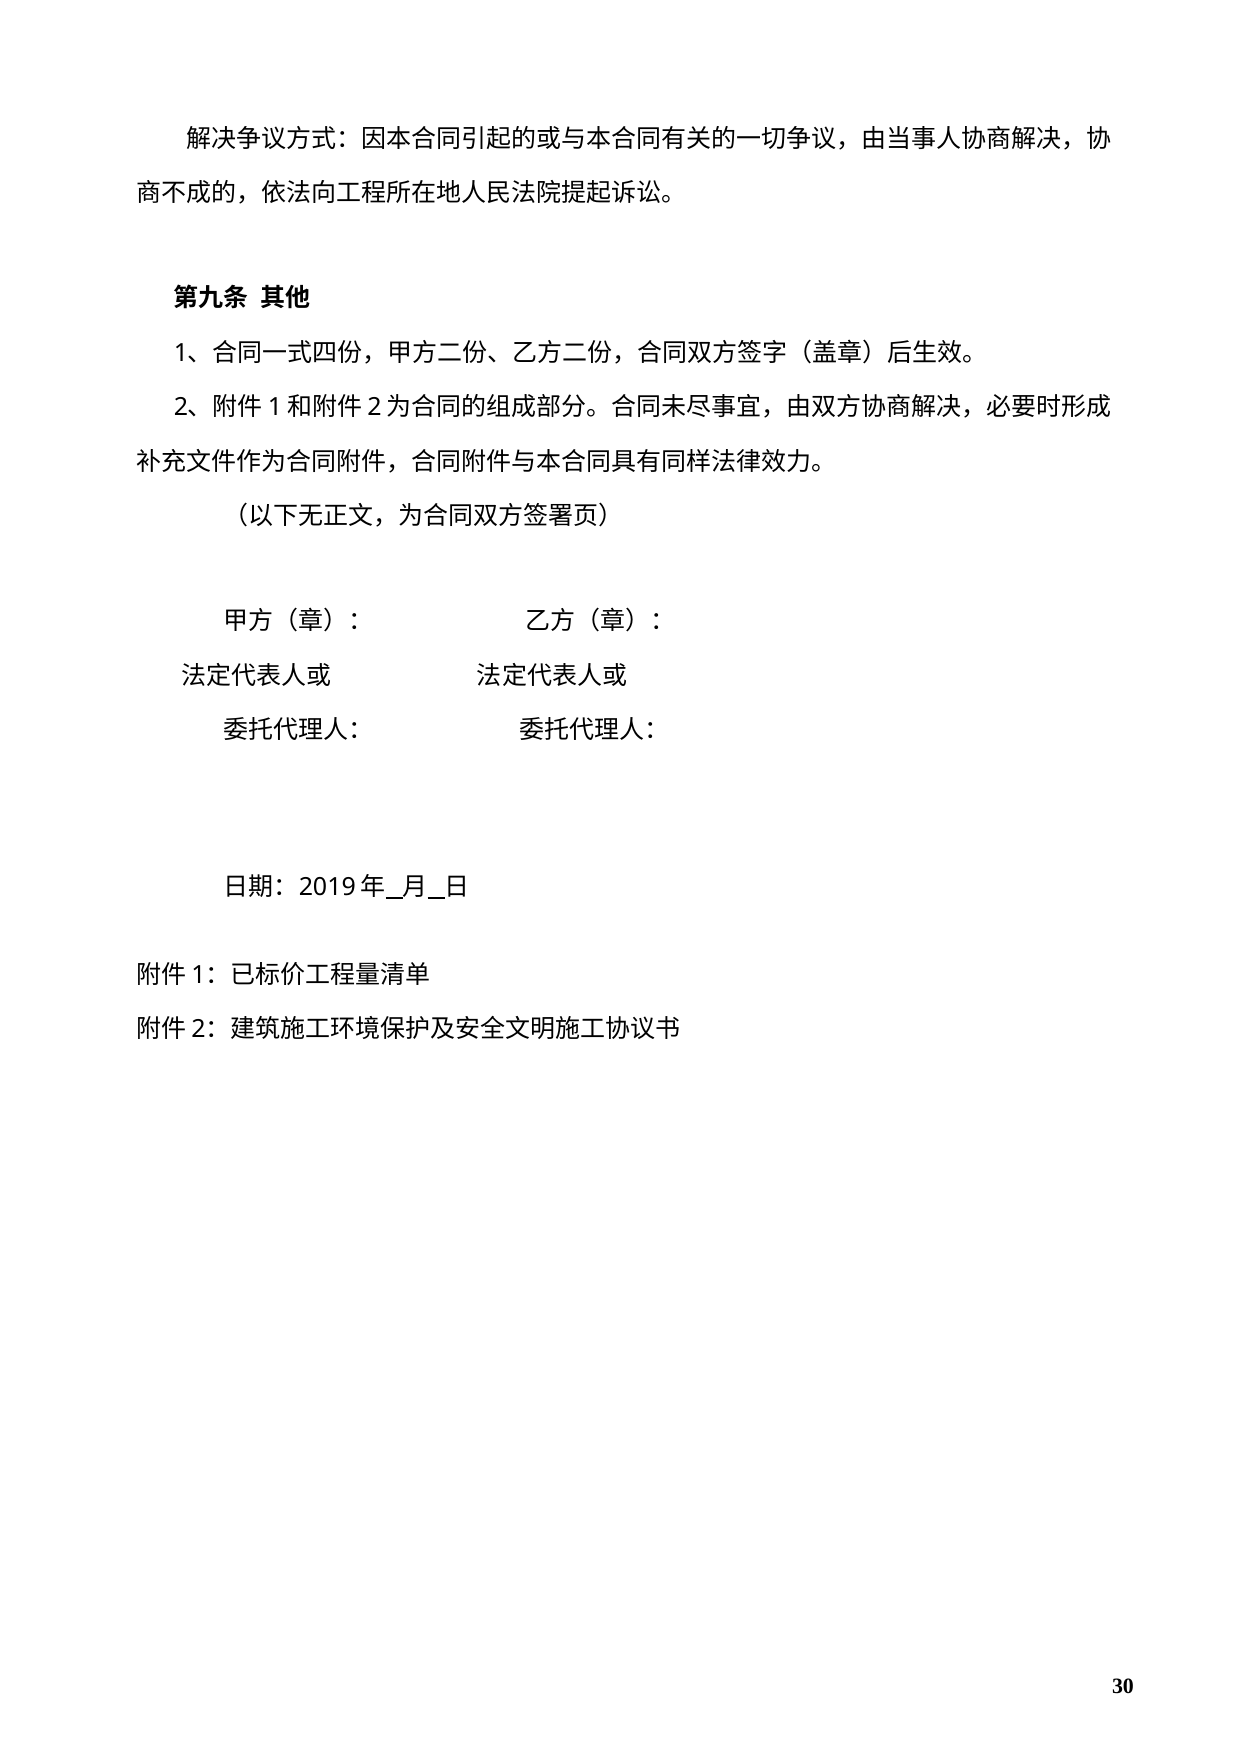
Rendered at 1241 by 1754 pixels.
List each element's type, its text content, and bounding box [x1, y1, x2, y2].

text 日期：2019年 月 日 [136, 866, 1134, 902]
text 附件2：建筑施工环境保护及安全文明施工协议书 [136, 1009, 1134, 1045]
text 2、附件1和附件2为合同的组成部分。合同未尽事宜，由双方协商解决，必要时形成补充文件作为合同附件，合同附件与本合同具有同样法律效力。 [136, 387, 1134, 477]
text 委托代理人： 委托代理人： [136, 709, 1134, 746]
text 甲方（章）： 乙方（章）： [136, 601, 1134, 637]
text 第九条 其他 [136, 278, 1134, 314]
text 法定代表人或 法定代表人或 [136, 655, 1134, 691]
text （以下无正文，为合同双方签署页） [136, 495, 1134, 532]
text 解决争议方式：因本合同引起的或与本合同有关的一切争议，由当事人协商解决，协商不成的，依法向工程所在地人民法院提起诉讼。 [136, 118, 1134, 209]
text 1、合同一式四份，甲方二份、乙方二份，合同双方签字（盖章）后生效。 [136, 332, 1134, 368]
text 附件1：已标价工程量清单 [136, 954, 1134, 991]
